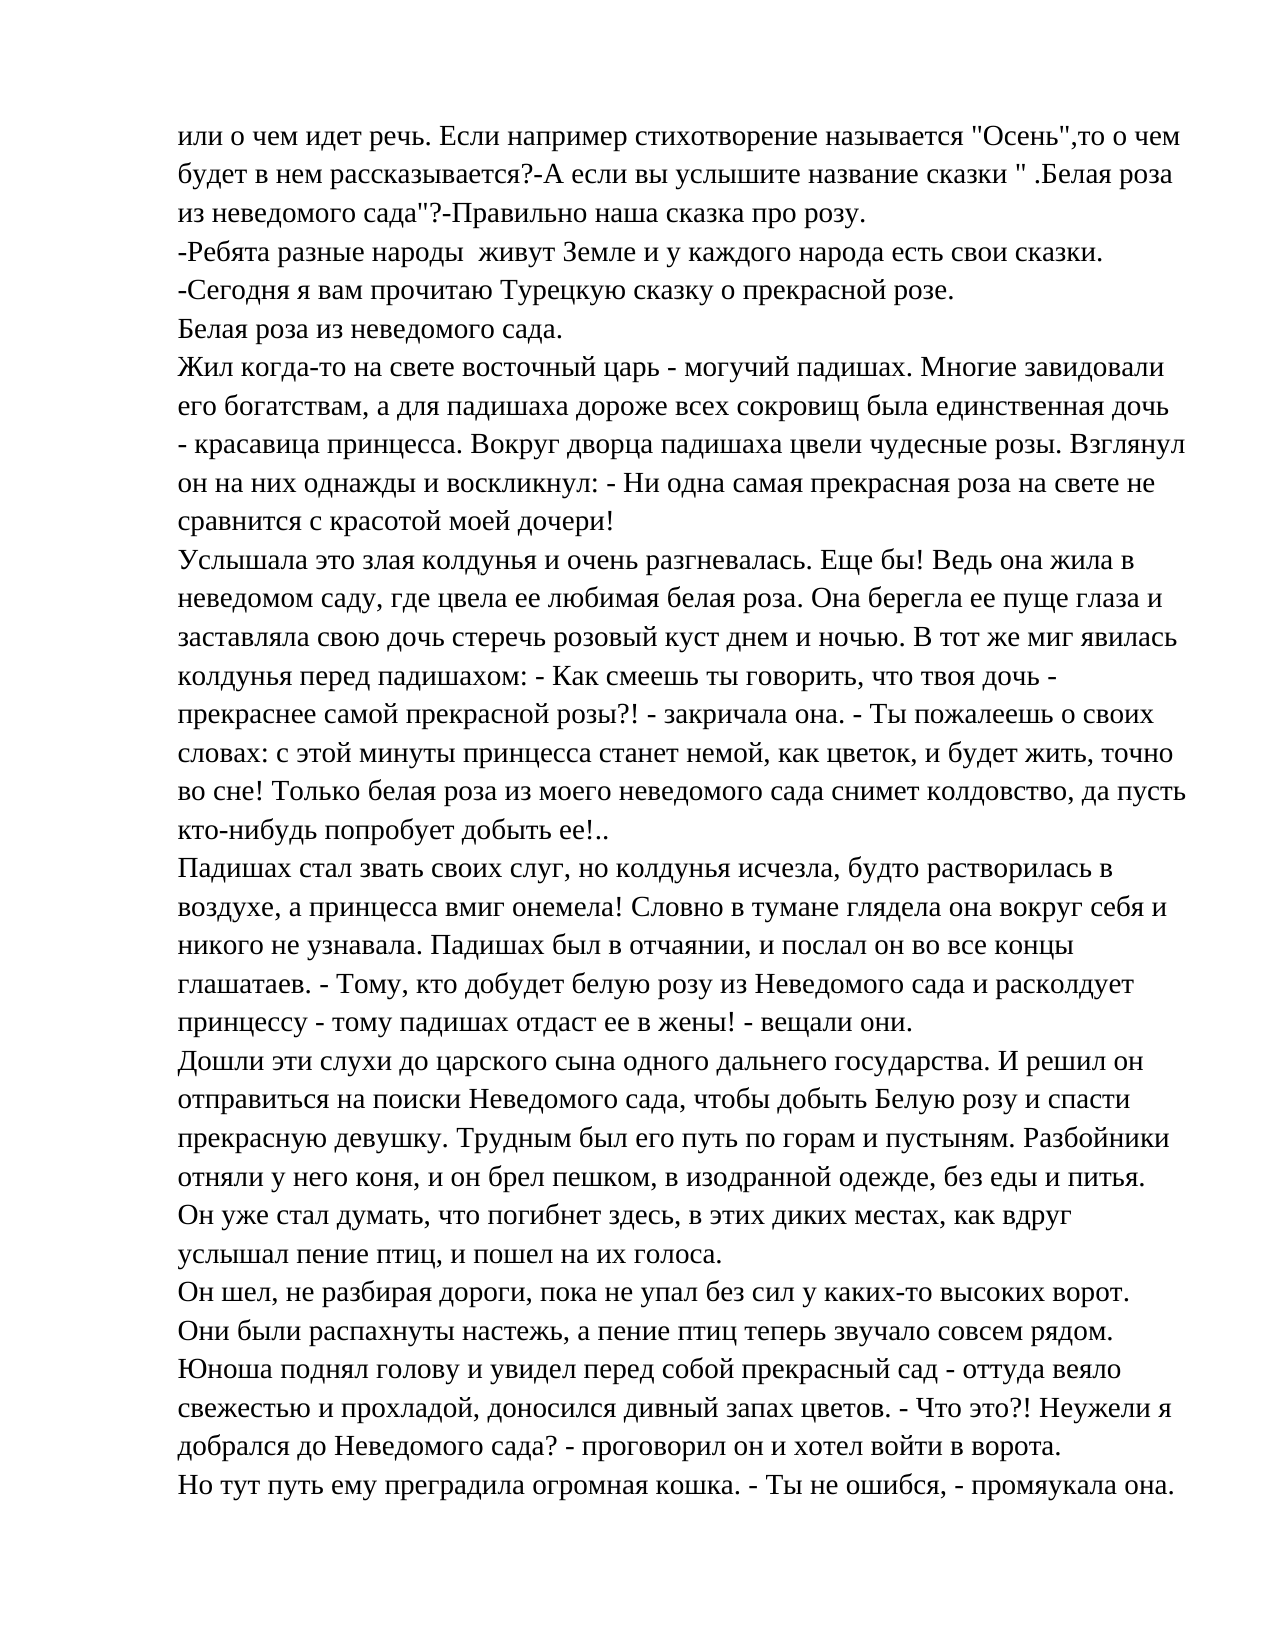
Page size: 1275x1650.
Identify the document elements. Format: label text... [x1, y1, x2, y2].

text Жил когда-то на свете восточный царь - могучий падишах. Многие завидовали его богатствам, а для падишаха дороже всех сокровищ была единственная дочь - красавица принцесса. Вокруг дворца падишаха цвели чудесные розы. Взглянул он на них однажды и воскликнул: - Ни одна самая прекрасная роза на свете не сравнится с красотой моей дочери! [177, 349, 1186, 537]
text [177, 118, 1186, 229]
text Он шел, не разбирая дороги, пока не упал без сил у каких-то высоких ворот. Они были распахнуты настежь, а пение птиц теперь звучало совсем рядом. Юноша поднял голову и увидел перед собой прекрасный сад - оттуда веяло свежестью и прохладой, доносился дивный запах цветов. - Что это?! Неужели я добрался до Неведомого сада? - проговорил он и хотел войти в ворота. [177, 1274, 1186, 1462]
text Дошли эти слухи до царского сына одного дальнего государства. И решил он отправиться на поиски Неведомого сада, чтобы добыть Белую розу и спасти прекрасную девушку. Трудным был его путь по горам и пустыням. Разбойники отняли у него коня, и он брел пешком, в изодранной одежде, без еды и питья. Он уже стал думать, что погибнет здесь, в этих диких местах, как вдруг услышал пение птиц, и пошел на их голоса. [177, 1043, 1186, 1269]
text Падишах стал звать своих слуг, но колдунья исчезла, будто растворилась в воздухе, а принцесса вмиг онемела! Словно в тумане глядела она вокруг себя и никого не узнавала. Падишах был в отчаянии, и послал он во все концы глашатаев. - Тому, кто добудет белую розу из Неведомого сада и расколдует принцессу - тому падишах отдаст ее в жены! - вещали они. [177, 850, 1186, 1038]
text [177, 1467, 1186, 1501]
text Белая роза из неведомого сада. [177, 311, 1186, 344]
text -Ребята разные народы живут Земле и у каждого народа есть свои сказки. [177, 234, 1186, 267]
text Услышала это злая колдунья и очень разгневалась. Еще бы! Ведь она жила в неведомом саду, где цвела ее любимая белая роза. Она берегла ее пуще глаза и заставляла свою дочь стеречь розовый куст днем и ночью. В тот же миг явилась колдунья перед падишахом: - Как смеешь ты говорить, что твоя дочь - прекраснее самой прекрасной розы?! - закричала она. - Ты пожалеешь о своих словах: с этой минуты принцесса станет немой, как цветок, и будет жить, точно во сне! Только белая роза из моего неведомого сада снимет колдовство, да пусть кто-нибудь попробует добыть ее!.. [177, 542, 1186, 845]
text -Сегодня я вам прочитаю Турецкую сказку о прекрасной розе. [177, 272, 1186, 306]
